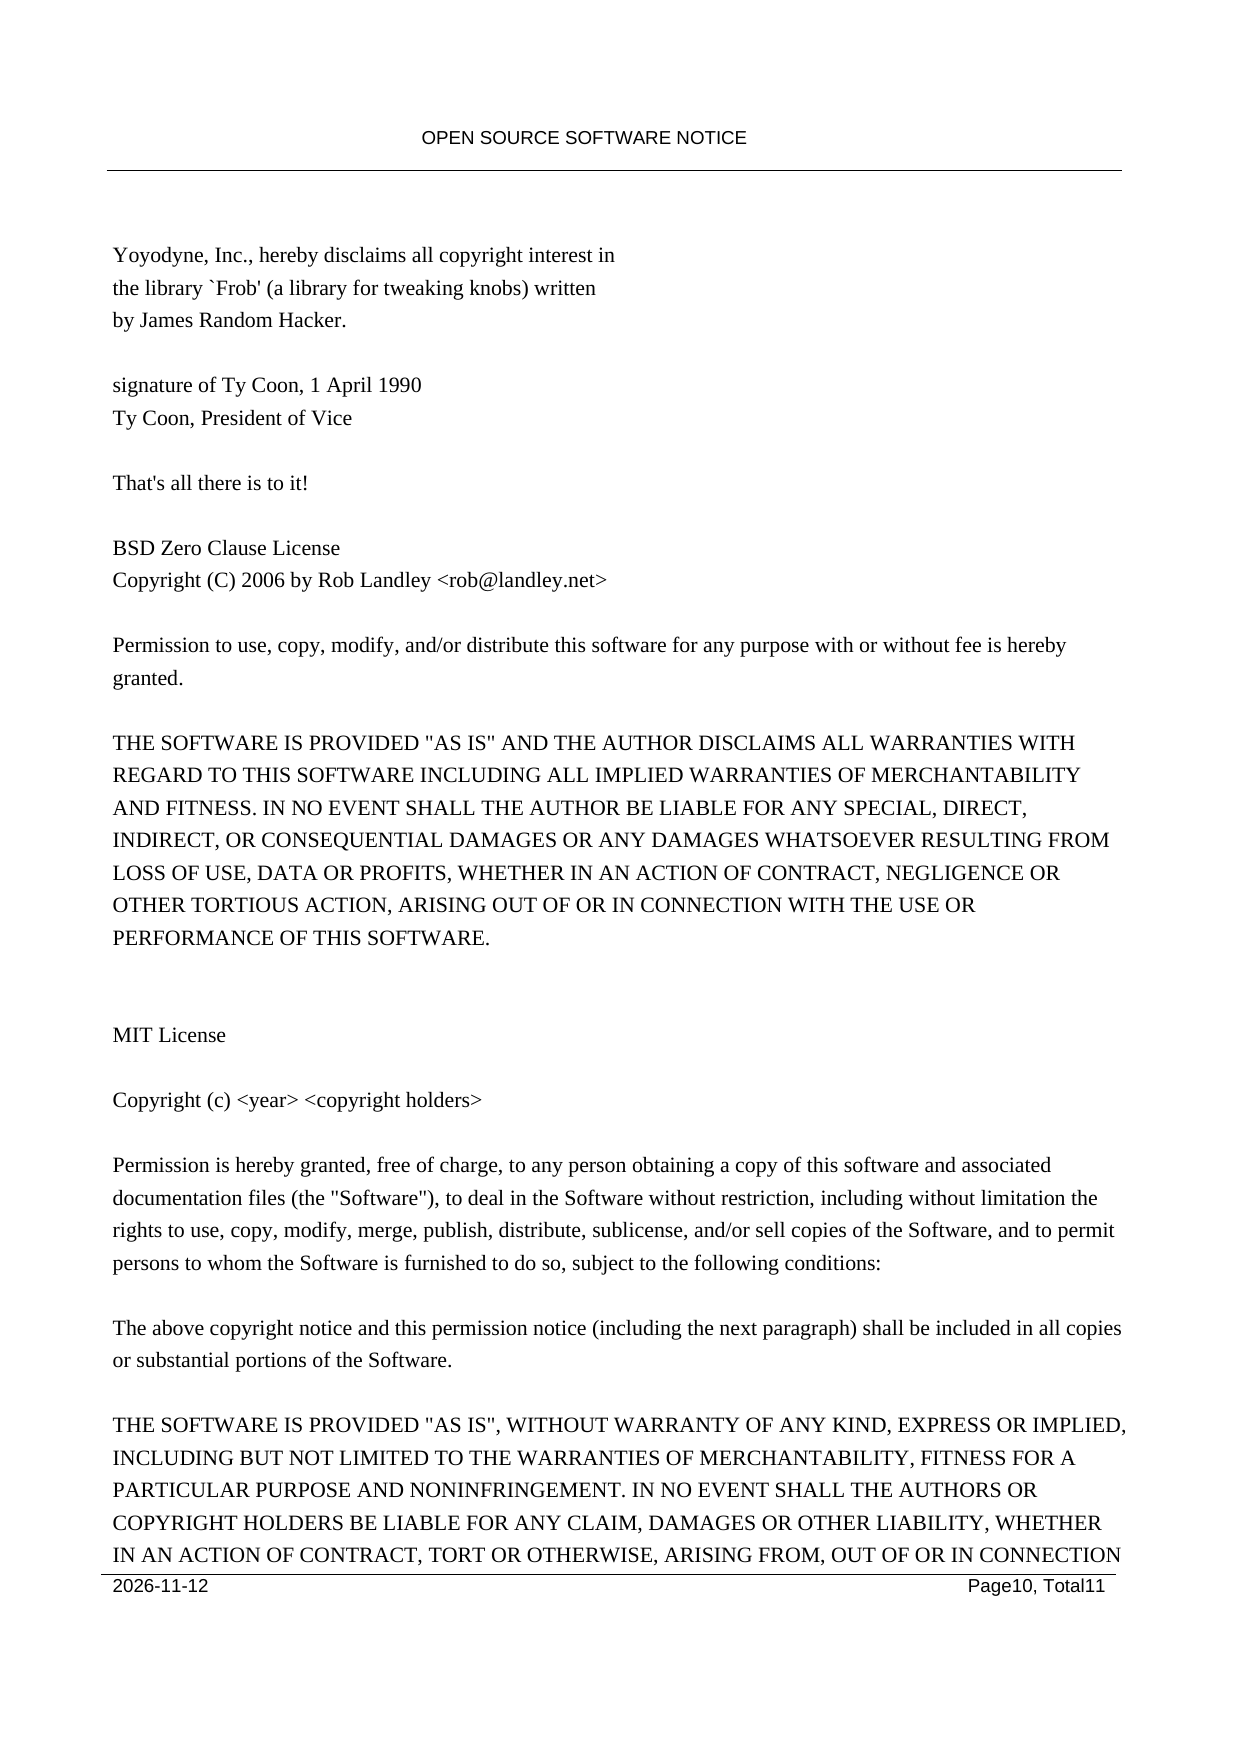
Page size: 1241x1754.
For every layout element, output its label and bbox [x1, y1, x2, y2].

text [112, 206, 1128, 1571]
